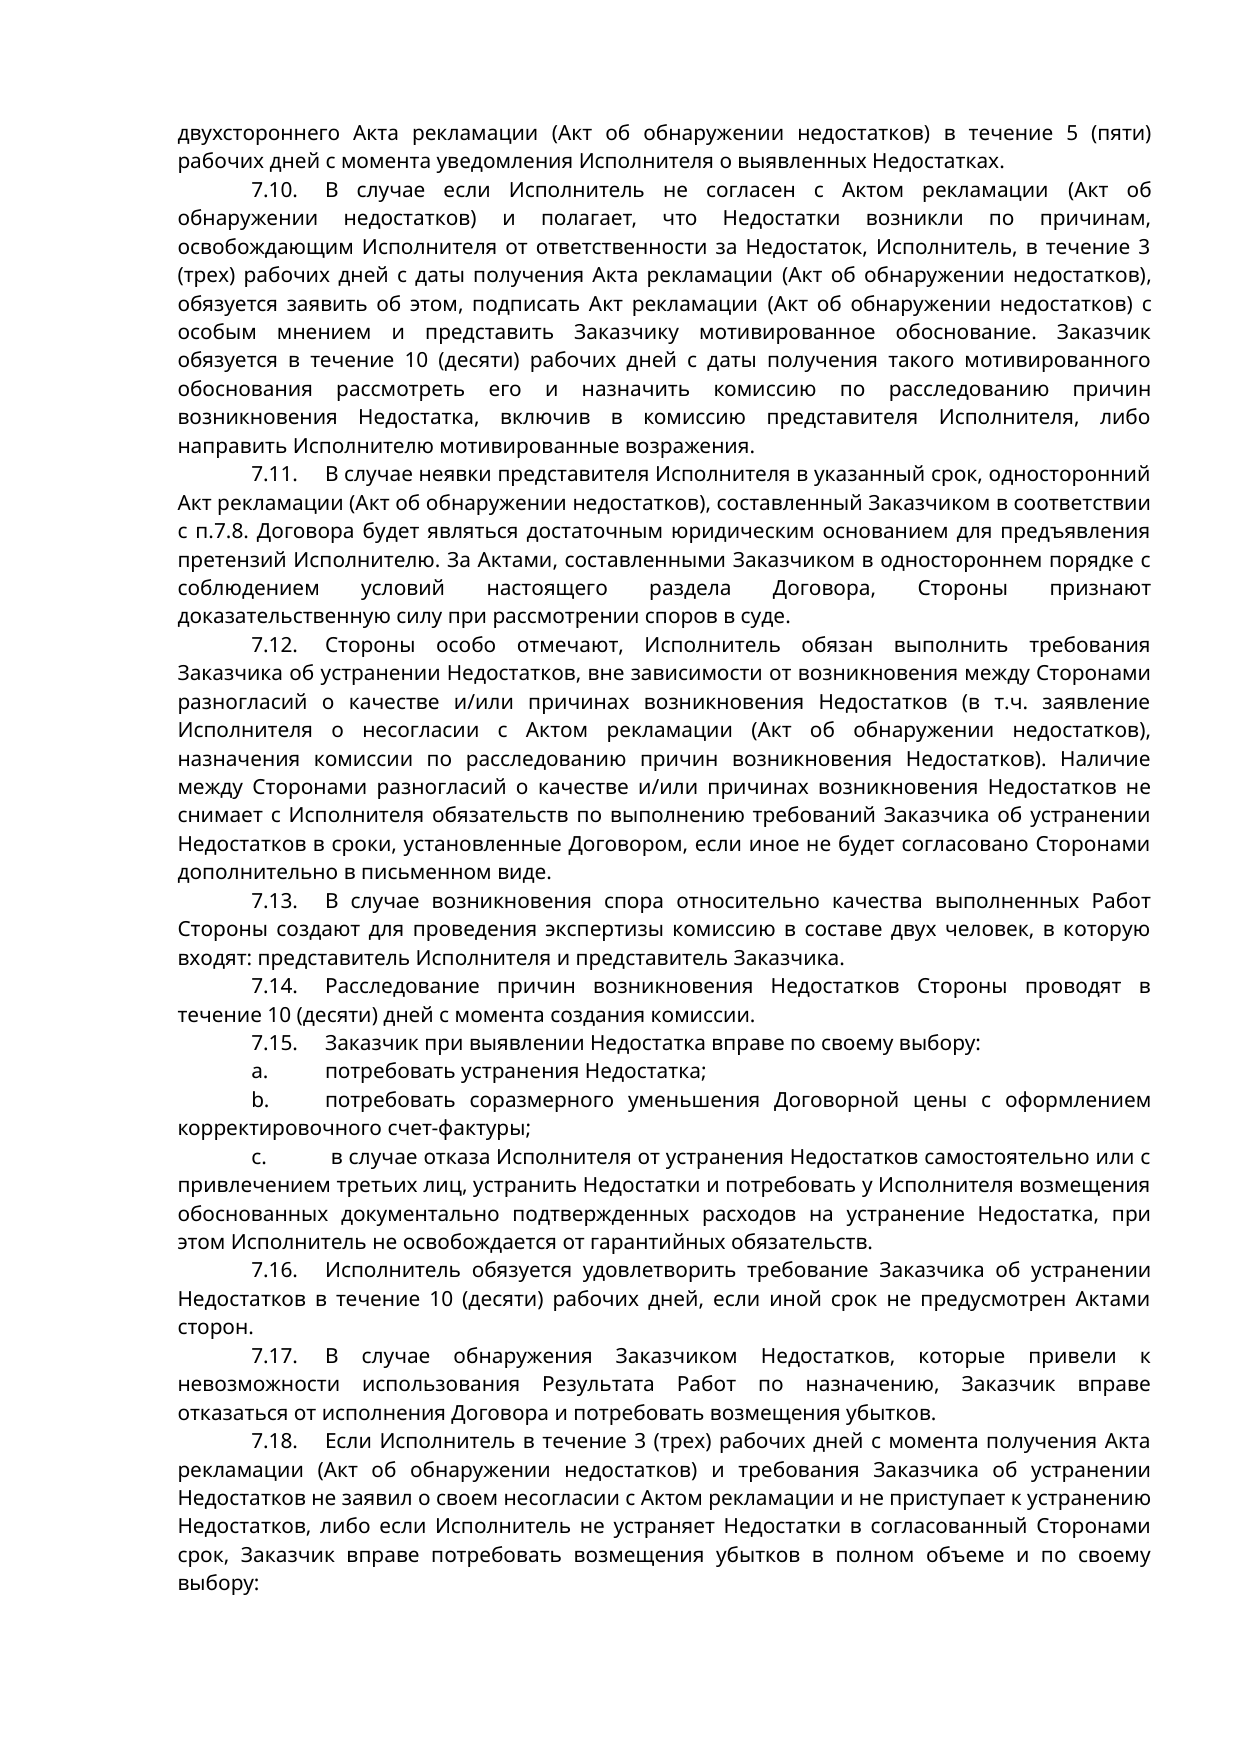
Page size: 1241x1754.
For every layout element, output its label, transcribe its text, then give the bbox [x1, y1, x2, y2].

list Стороны особо отмечают, Исполнитель обязан выполнить требования Заказчика об устранении Недостатков, вне зависимости от возникновения между Сторонами разногласий о качестве и/или причинах возникновения Недостатков (в т.ч. заявление Исполнителя о несогласии с Актом рекламации (Акт об обнаружении недостатков), назначения комиссии по расследованию причин возникновения Недостатков). Наличие между Сторонами разногласий о качестве и/или причинах возникновения Недостатков не снимает с Исполнителя обязательств по выполнению требований Заказчика об устранении Недостатков в сроки, установленные Договором, если иное не будет согласовано Сторонами дополнительно в письменном виде. [177, 630, 1152, 886]
list потребовать устранения Недостатка; [177, 1057, 1152, 1085]
list Расследование причин возникновения Недостатков Стороны проводят в течение 10 (десяти) дней с момента создания комиссии. [177, 971, 1152, 1028]
list В случае возникновения спора относительно качества выполненных Работ Стороны создают для проведения экспертизы комиссию в составе двух человек, в которую входят: представитель Исполнителя и представитель Заказчика. [177, 886, 1152, 971]
list Если Исполнитель в течение 3 (трех) рабочих дней с момента получения Акта рекламации (Акт об обнаружении недостатков) и требования Заказчика об устранении Недостатков не заявил о своем несогласии с Актом рекламации и не приступает к устранению Недостатков, либо если Исполнитель не устраняет Недостатки в согласованный Сторонами срок, Заказчик вправе потребовать возмещения убытков в полном объеме и по своему выбору: [177, 1426, 1152, 1597]
list В случае если Исполнитель не согласен с Актом рекламации (Акт об обнаружении недостатков) и полагает, что Недостатки возникли по причинам, освобождающим Исполнителя от ответственности за Недостаток, Исполнитель, в течение 3 (трех) рабочих дней с даты получения Акта рекламации (Акт об обнаружении недостатков), обязуется заявить об этом, подписать Акт рекламации (Акт об обнаружении недостатков) с особым мнением и представить Заказчику мотивированное обоснование. Заказчик обязуется в течение 10 (десяти) рабочих дней с даты получения такого мотивированного обоснования рассмотреть его и назначить комиссию по расследованию причин возникновения Недостатка, включив в комиссию представителя Исполнителя, либо направить Исполнителю мотивированные возражения. [177, 175, 1152, 459]
list В случае обнаружения Заказчиком Недостатков, которые привели к невозможности использования Результата Работ по назначению, Заказчик вправе отказаться от исполнения Договора и потребовать возмещения убытков. [177, 1341, 1152, 1426]
list Исполнитель обязуется удовлетворить требование Заказчика об устранении Недостатков в течение 10 (десяти) рабочих дней, если иной срок не предусмотрен Актами сторон. [177, 1256, 1152, 1341]
list в случае отказа Исполнителя от устранения Недостатков самостоятельно или с привлечением третьих лиц, устранить Недостатки и потребовать у Исполнителя возмещения обоснованных документально подтвержденных расходов на устранение Недостатка, при этом Исполнитель не освобождается от гарантийных обязательств. [177, 1142, 1152, 1256]
list В случае неявки представителя Исполнителя в указанный срок, односторонний Акт рекламации (Акт об обнаружении недостатков), составленный Заказчиком в соответствии с п.7.8. Договора будет являться достаточным юридическим основанием для предъявления претензий Исполнителю. За Актами, составленными Заказчиком в одностороннем порядке с соблюдением условий настоящего раздела Договора, Стороны признают доказательственную силу при рассмотрении споров в суде. [177, 459, 1152, 630]
list потребовать соразмерного уменьшения Договорной цены с оформлением корректировочного счет-фактуры; [177, 1085, 1152, 1142]
list Заказчик при выявлении Недостатка вправе по своему выбору: [177, 1028, 1152, 1057]
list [177, 118, 1152, 175]
